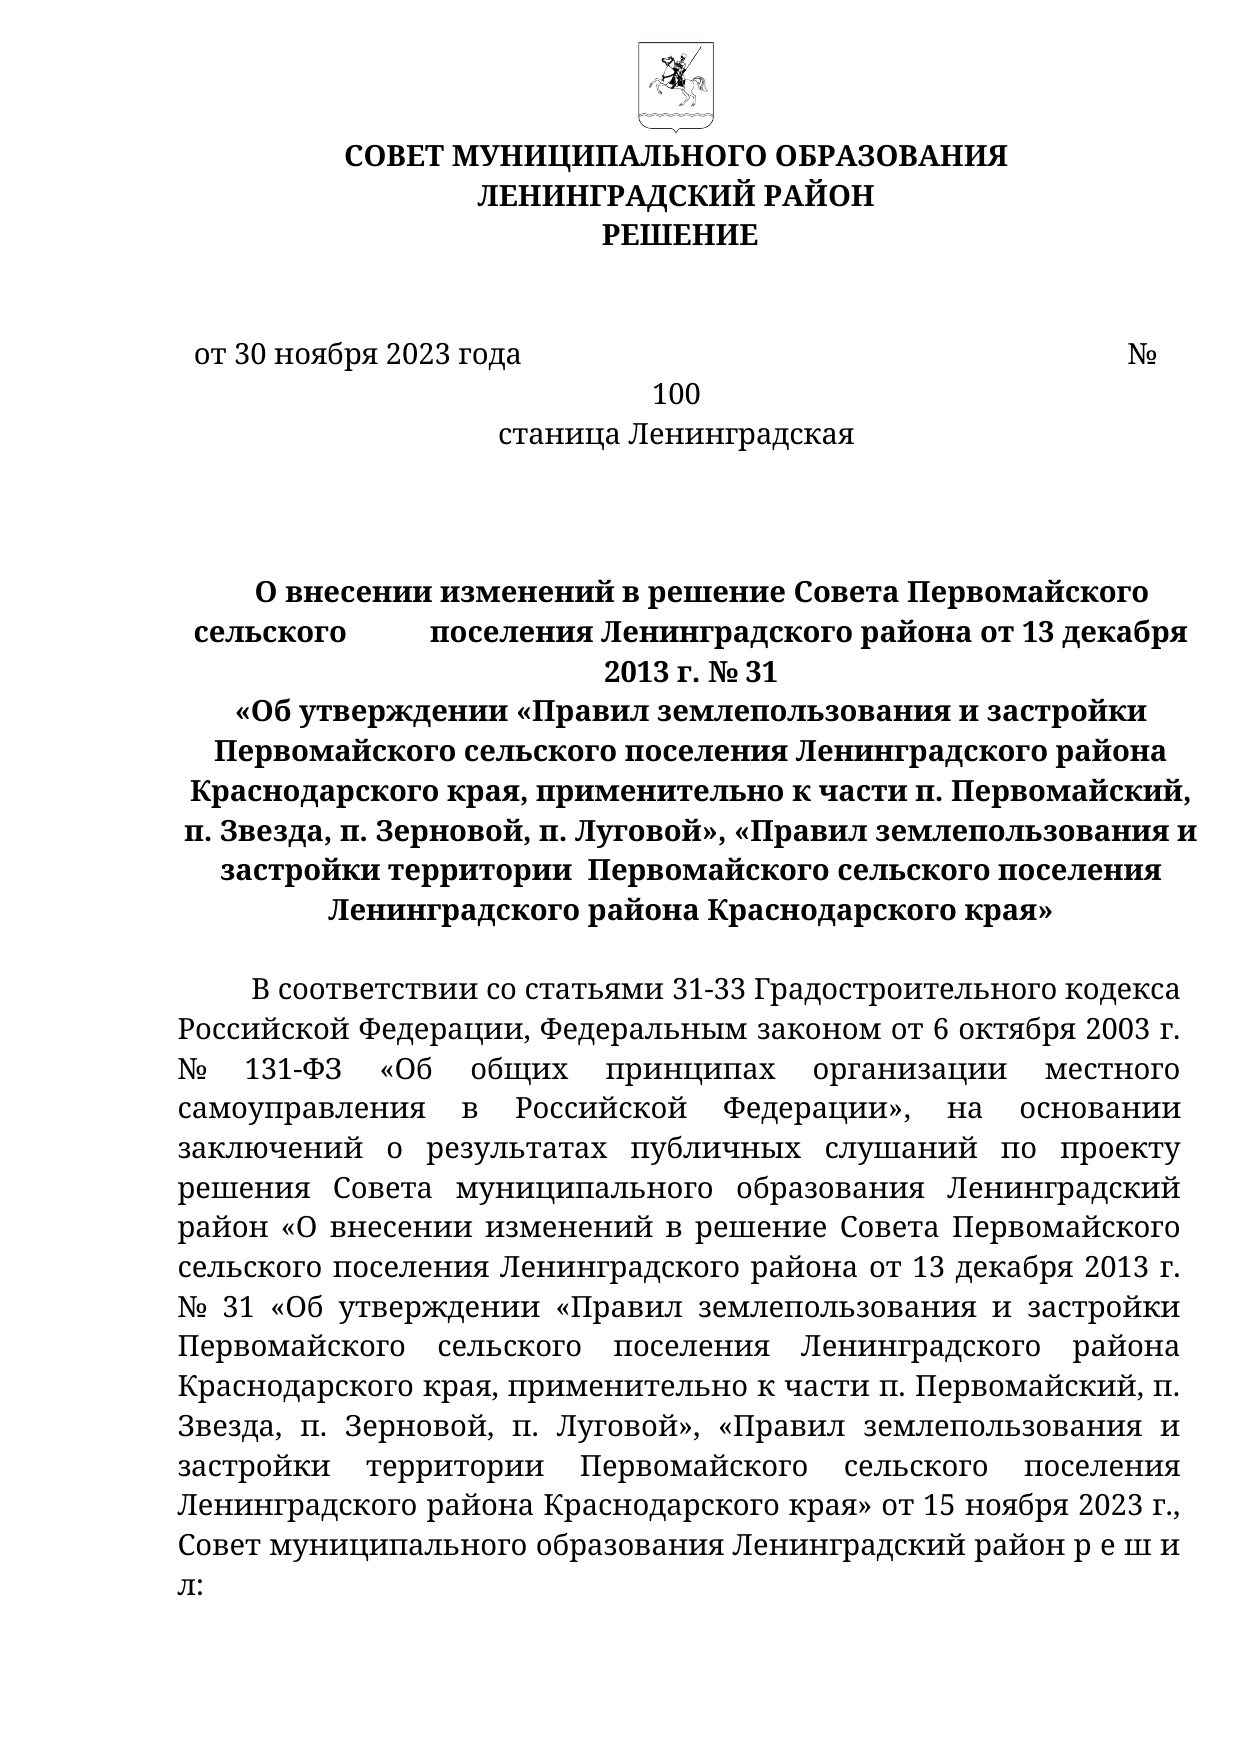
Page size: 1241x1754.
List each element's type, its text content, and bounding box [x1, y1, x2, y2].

text РЕШЕНИЕ [177, 214, 1175, 254]
text от 30 ноября 2023 года № 100 [177, 333, 1175, 413]
text О внесении изменений в решение Совета Первомайского сельского поселения Ленинградского района от 13 декабря 2013 г. № 31 [177, 572, 1205, 691]
text станица Ленинградская [177, 413, 1175, 453]
text СОВЕТ МУНИЦИПАЛЬНОГО ОБРАЗОВАНИЯ [177, 135, 1175, 175]
text п. Звезда, п. Зерновой, п. Луговой», «Правил землепользования и застройки территории Первомайского сельского поселения Ленинградского района Краснодарского края» [177, 810, 1205, 929]
text «Об утверждении «Правил землепользования и застройки Первомайского сельского поселения Ленинградского района Краснодарского края, применительно к части п. Первомайский, [177, 691, 1205, 810]
text ЛЕНИНГРАДСКИЙ РАЙОН [177, 175, 1175, 214]
text В соответствии со статьями 31-33 Градостроительного кодекса Российской Федерации, Федеральным законом от 6 октября 2003 г. № 131-ФЗ «Об общих принципах организации местного самоуправления в Российской Федерации», на основании заключений о результатах публичных слушаний по проекту решения Совета муниципального образования Ленинградский район «О внесении изменений в решение Совета Первомайского сельского поселения Ленинградского района от 13 декабря 2013 г. № 31 «Об утверждении «Правил землепользования и застройки Первомайского сельского поселения Ленинградского района Краснодарского края, применительно к части п. Первомайский, п. Звезда, п. Зерновой, п. Луговой», «Правил землепользования и застройки территории Первомайского сельского поселения Ленинградского района Краснодарского края» от 15 ноября 2023 г., Совет муниципального образования Ленинградский район р е ш и л: [177, 968, 1181, 1603]
